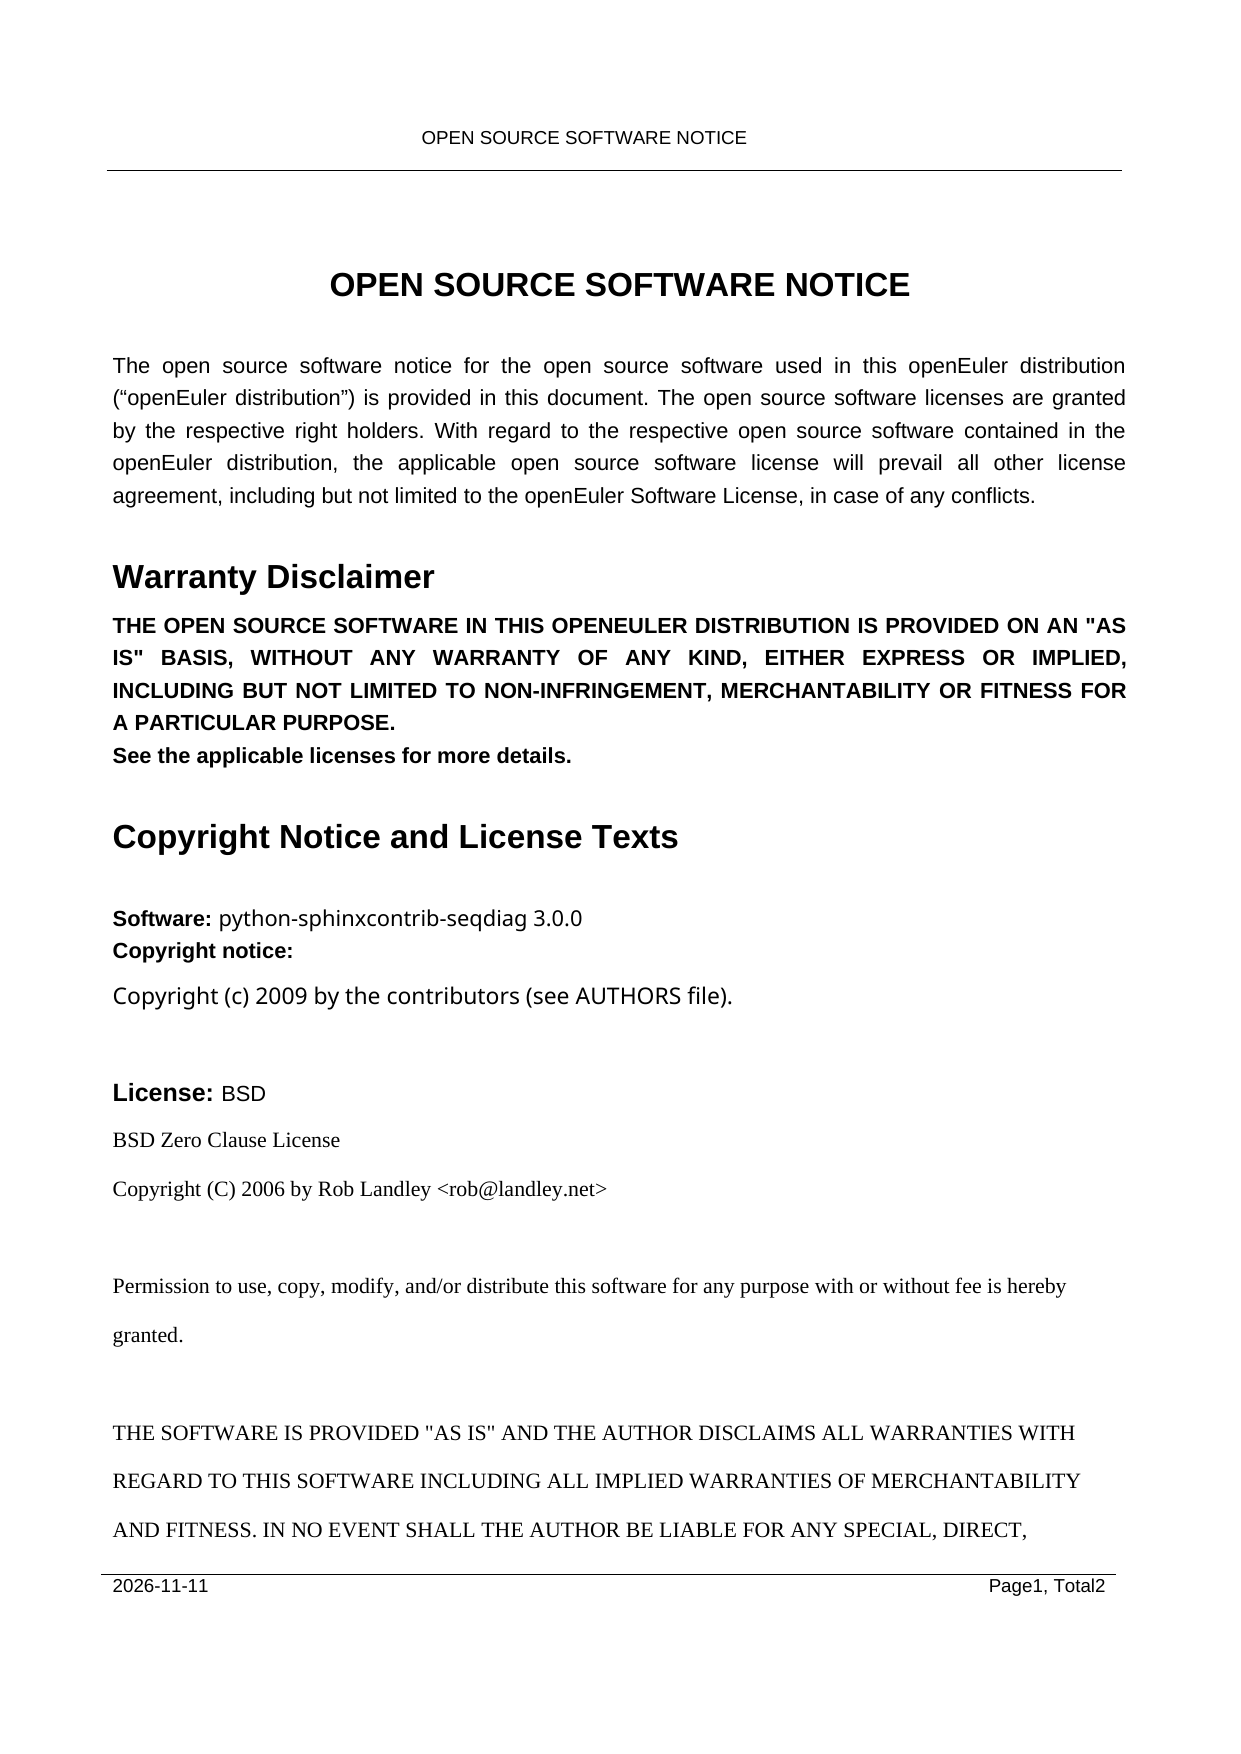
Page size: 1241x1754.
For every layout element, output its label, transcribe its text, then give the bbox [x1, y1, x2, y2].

text Copyright (c) 2009 by the contributors (see AUTHORS file). [112, 979, 1128, 1060]
text Warranty Disclaimer [112, 544, 1128, 609]
text The open source software notice for the open source software used in this openEuler distribution (“openEuler distribution”) is provided in this document. The open source software licenses are granted by the respective right holders. With regard to the respective open source software contained in the openEuler distribution, the applicable open source software license will prevail all other license agreement, including but not limited to the openEuler Software License, in case of any conflicts. [112, 349, 1128, 511]
text Copyright Notice and License Texts [112, 804, 1128, 869]
text Copyright notice: [112, 934, 1128, 966]
text License: BSD [112, 1077, 1128, 1109]
text Software: python-sphinxcontrib-seqdiag 3.0.0 [112, 901, 1128, 934]
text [112, 1123, 1128, 1546]
text OPEN SOURCE SOFTWARE NOTICE [112, 251, 1128, 316]
text THE OPEN SOURCE SOFTWARE IN THIS OPENEULER DISTRIBUTION IS PROVIDED ON AN "AS IS" BASIS, WITHOUT ANY WARRANTY OF ANY KIND, EITHER EXPRESS OR IMPLIED, INCLUDING BUT NOT LIMITED TO NON-INFRINGEMENT, MERCHANTABILITY OR FITNESS FOR A PARTICULAR PURPOSE. See the applicable licenses for more details. [112, 609, 1128, 771]
